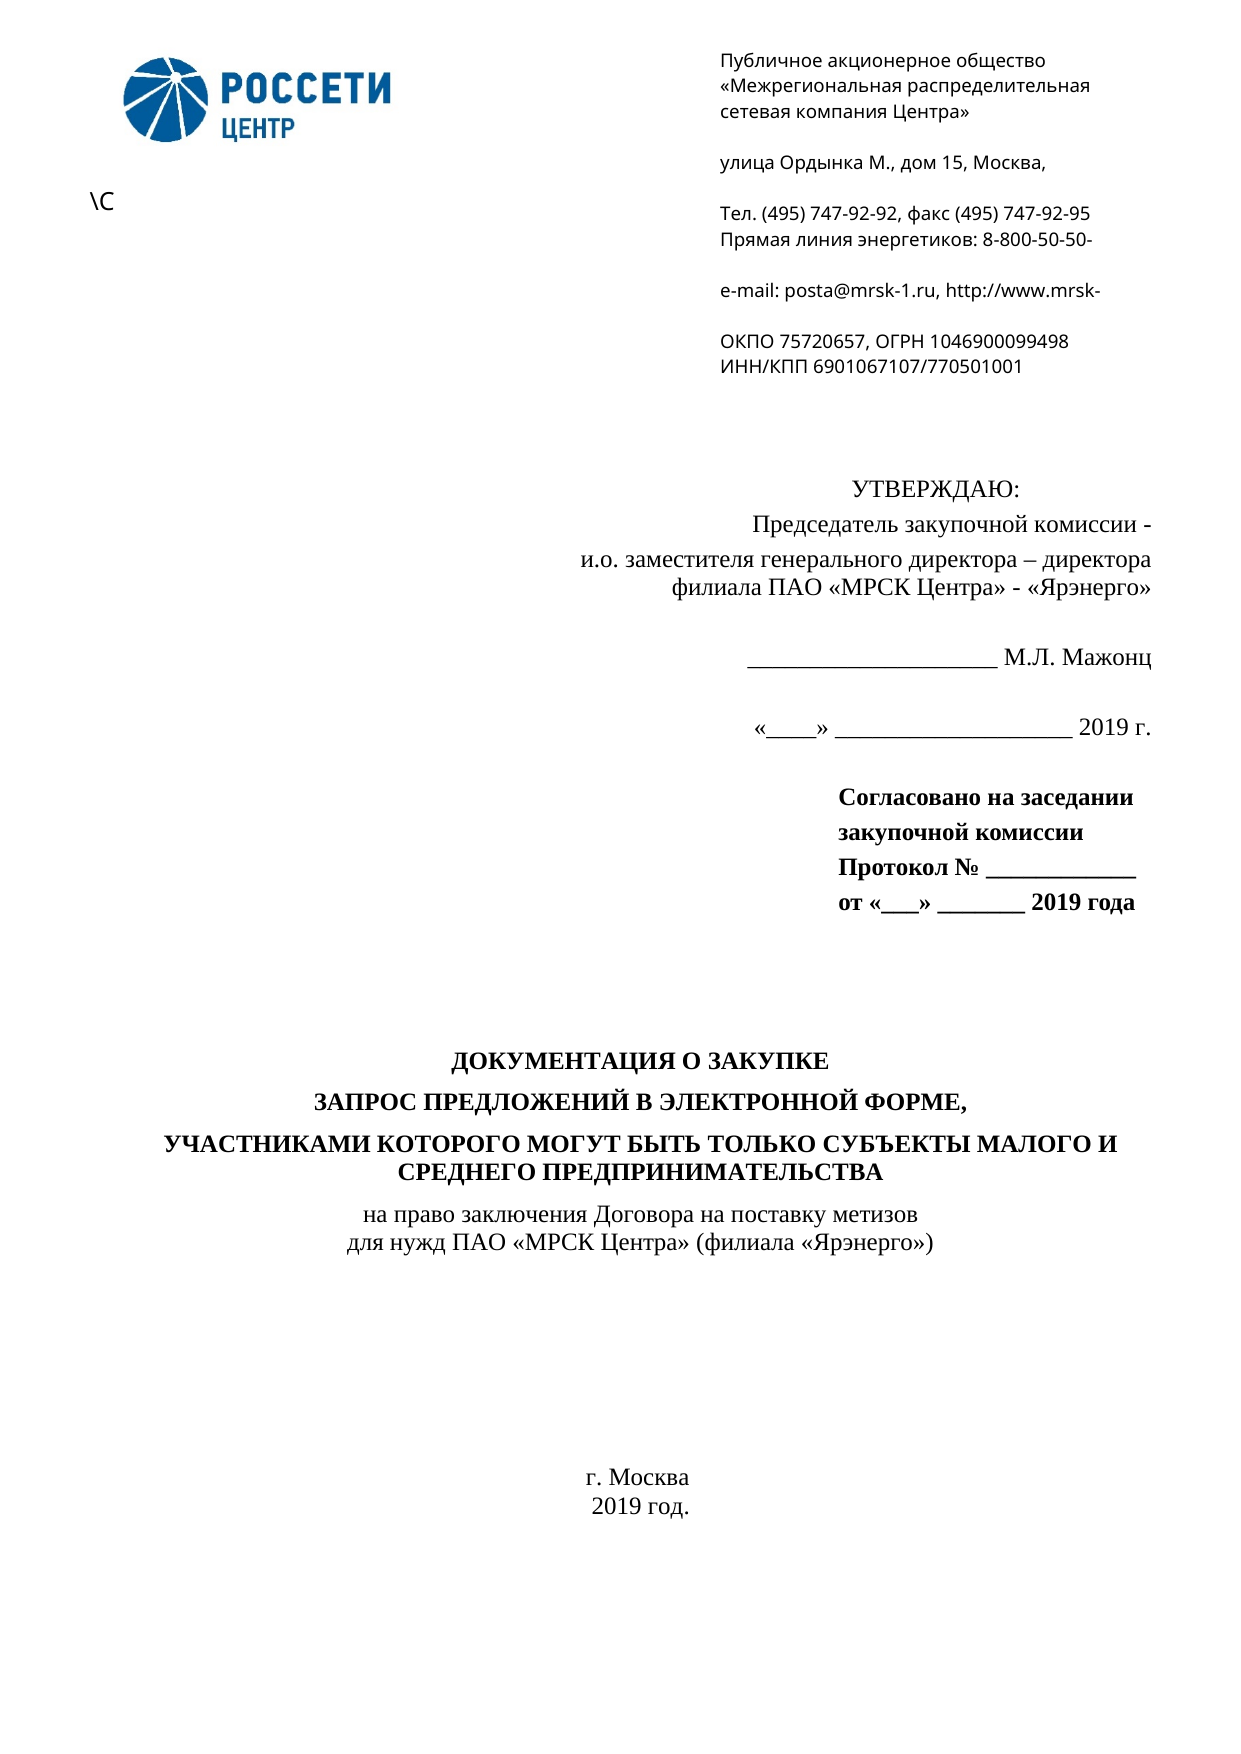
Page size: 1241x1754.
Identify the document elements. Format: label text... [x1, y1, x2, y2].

text «____» ___________________ 2019 г. [720, 712, 1151, 741]
table_header \С [118, 47, 709, 445]
text УЧАСТНИКАМИ КОТОРОГО МОГУТ БЫТЬ ТОЛЬКО СУБЪЕКТЫ МАЛОГО И СРЕДНЕГО ПРЕДПРИНИМАТЕЛЬСТВА [129, 1129, 1151, 1186]
text ЗАПРОС ПРЕДЛОЖЕНИЙ В ЭЛЕКТРОННОЙ ФОРМЕ, [129, 1087, 1151, 1116]
text ДОКУМЕНТАЦИЯ О ЗАКУПКЕ [129, 1046, 1151, 1075]
text от «___» _______ 2019 года [838, 887, 1151, 916]
text Согласовано на заседании [838, 782, 1151, 811]
text г. Москва 2019 год. [129, 1462, 1151, 1520]
text на право заключения Договора на поставку метизов [129, 1199, 1151, 1227]
table_header Публичное акционерное общество «Межрегиональная распределительная сетевая компания Центра» улица Ордынка М., дом 15, Москва, 119017 Тел. (495) 747-92-92, факс (495) 747-92-95 Прямая линия энергетиков: 8-800-50-50-115 e-mail: posta@mrsk-1.ru, http://www.mrsk-1.ru ОКПО 75720657, ОГРН 1046900099498 ИНН/КПП 6901067107/770501001 [709, 47, 1122, 445]
text Председатель закупочной комиссии - [129, 509, 1151, 537]
text Протокол № ____________ [838, 852, 1151, 881]
text ____________________ М.Л. Мажонц [129, 642, 1151, 671]
text и.о. заместителя генерального директора – директора [129, 544, 1151, 572]
text УТВЕРЖДАЮ: [720, 474, 1151, 502]
text закупочной комиссии [838, 817, 1151, 846]
text филиала ПАО «МРСК Центра» - «Ярэнерго» [129, 572, 1151, 601]
text для нужд ПАО «МРСК Центра» (филиала «Ярэнерго») [129, 1227, 1151, 1256]
